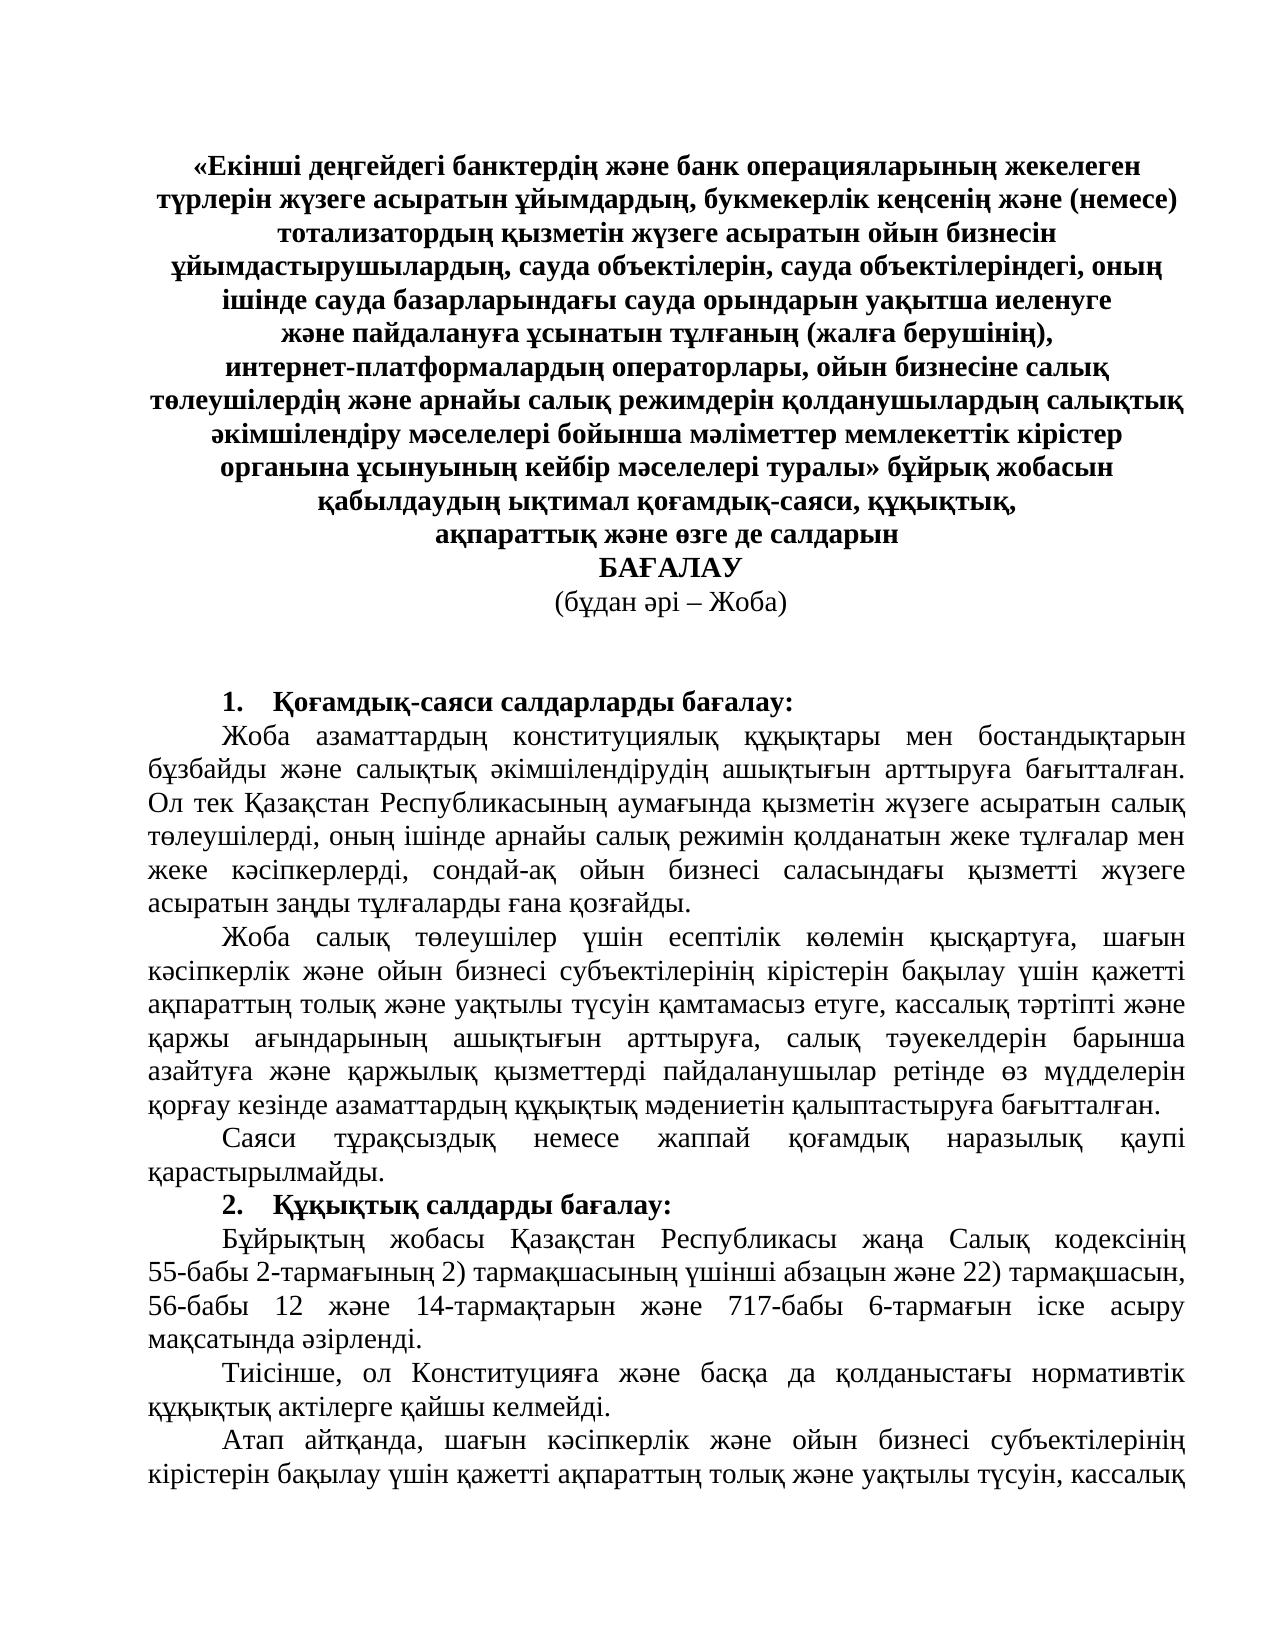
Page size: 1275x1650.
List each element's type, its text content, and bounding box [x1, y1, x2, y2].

text Тиісінше, ол Конституцияға және басқа да қолданыстағы нормативтік құқықтық актілерге қайшы келмейді. [148, 1355, 1186, 1422]
text (бұдан әрі – Жоба) [148, 584, 1186, 617]
text Бұйрықтың жобасы Қазақстан Республикасы жаңа Салық кодексінің 55-бабы 2-тармағының 2) тармақшасының үшінші абзацын және 22) тармақшасын, 56-бабы 12 және 14-тармақтарын және 717-бабы 6-тармағын іске асыру мақсатында әзірленді. [148, 1221, 1186, 1355]
text Жоба салық төлеушілер үшін есептілік көлемін қысқартуға, шағын кәсіпкерлік және ойын бизнесі субъектілерінің кірістерін бақылау үшін қажетті ақпараттың толық және уақтылы түсуін қамтамасыз етуге, кассалық тәртіпті және қаржы ағындарының ашықтығын арттыруға, салық тәуекелдерін барынша азайтуға және қаржылық қызметтерді пайдаланушылар ретінде өз мүдделерін қорғау кезінде азаматтардың құқықтық мәдениетін қалыптастыруға бағытталған. [148, 919, 1186, 1120]
text Саяси тұрақсыздық немесе жаппай қоғамдық наразылық қаупі қарастырылмайды. [148, 1120, 1186, 1187]
text «Екінші деңгейдегі банктердің және банк операцияларының жекелеген түрлерін жүзеге асыратын ұйымдардың, букмекерлік кеңсенің және (немесе) тотализатордың қызметін жүзеге асыратын ойын бизнесін ұйымдастырушылардың, сауда объектілерін, сауда объектілеріндегі, оның ішінде сауда базарларындағы сауда орындарын уақытша иеленуге және пайдалануға ұсынатын тұлғаның (жалға берушінің), интернет-платформалардың операторлары, ойын бизнесіне салық төлеушілердің және арнайы салық режимдерін қолданушылардың салықтық әкімшілендіру мәселелері бойынша мәліметтер мемлекеттік кірістер органына ұсынуының кейбір мәселелері туралы» бұйрық жобасын қабылдаудың ықтимал қоғамдық-саяси, құқықтық, ақпараттық және өзге де салдарын [148, 148, 1186, 550]
text 2. Құқықтық салдарды бағалау: [148, 1187, 1186, 1221]
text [148, 1422, 1186, 1489]
text БАҒАЛАУ [148, 550, 1186, 584]
text 1. Қоғамдық-саяси салдарларды бағалау: [148, 684, 1186, 718]
text Жоба азаматтардың конституциялық құқықтары мен бостандықтарын бұзбайды және салықтық әкімшілендірудің ашықтығын арттыруға бағытталған. Ол тек Қазақстан Республикасының аумағында қызметін жүзеге асыратын салық төлеушілерді, оның ішінде арнайы салық режимін қолданатын жеке тұлғалар мен жеке кәсіпкерлерді, сондай-ақ ойын бизнесі саласындағы қызметті жүзеге асыратын заңды тұлғаларды ғана қозғайды. [148, 718, 1186, 919]
